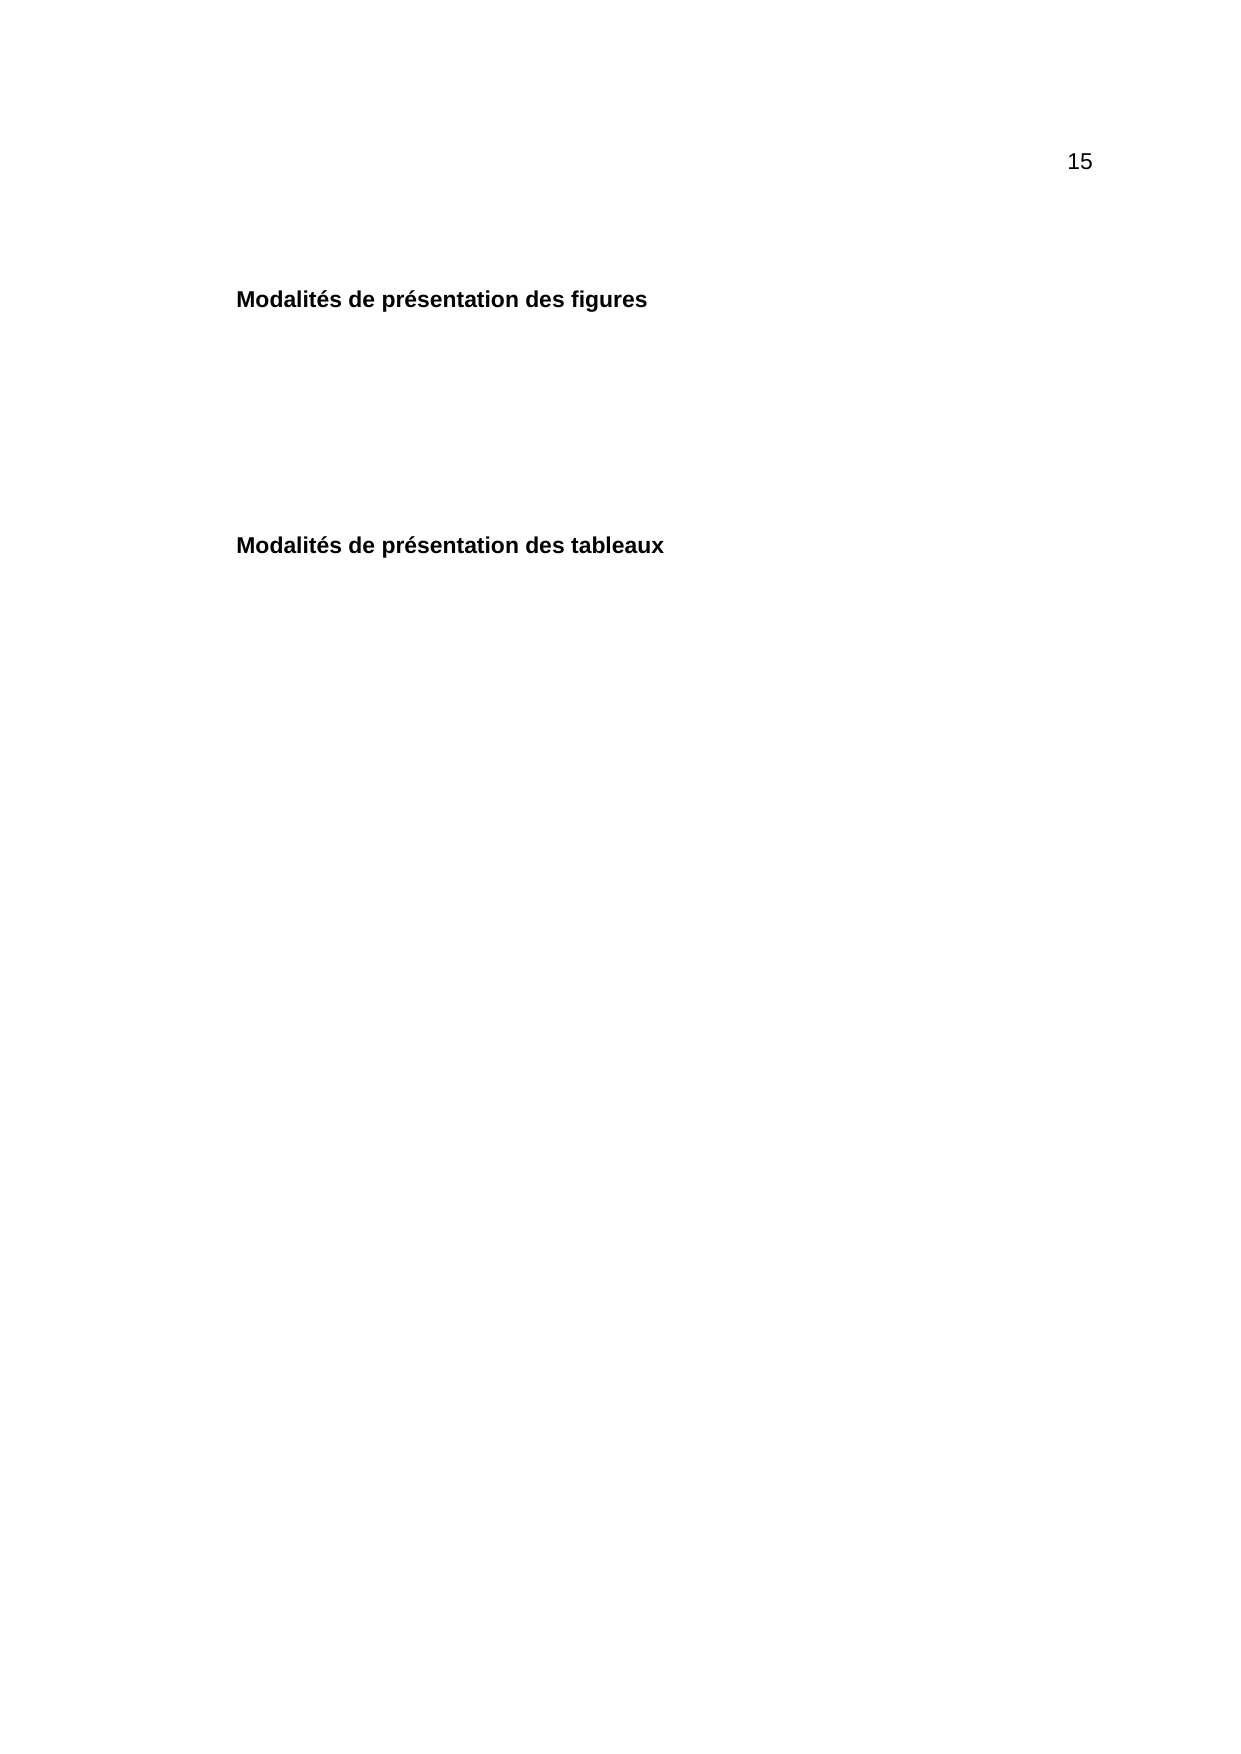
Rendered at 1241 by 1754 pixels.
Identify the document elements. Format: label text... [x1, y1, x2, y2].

subtitle Modalités de présentation des figures [236, 286, 1092, 313]
subtitle Modalités de présentation des tableaux [236, 532, 1092, 558]
